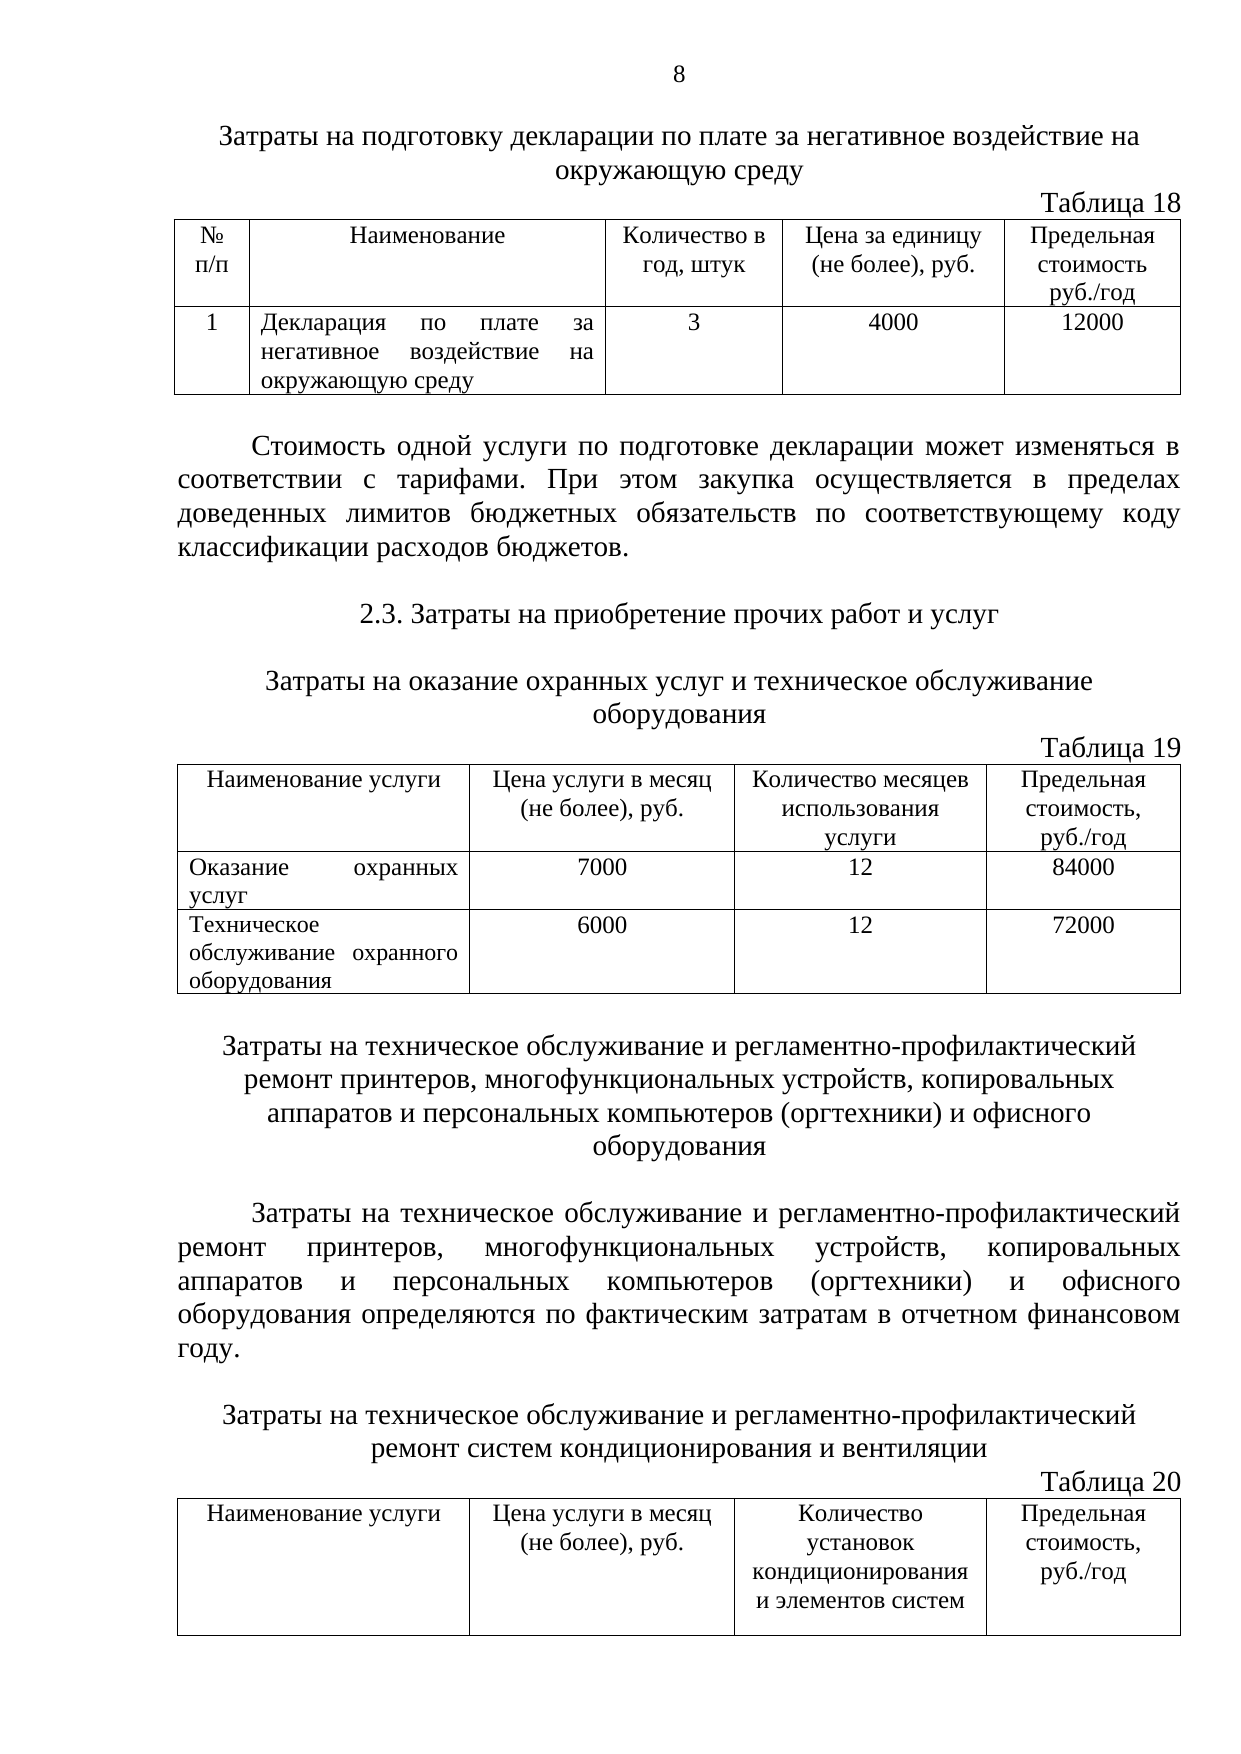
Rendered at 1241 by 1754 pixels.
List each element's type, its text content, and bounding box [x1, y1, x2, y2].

table_cell 7000 [470, 852, 734, 909]
table_cell Оказание охранных услуг [178, 852, 469, 909]
table_header Предельная стоимость руб./год [1005, 220, 1180, 306]
text Стоимость одной услуги по подготовке декларации может изменяться в соответствии с тарифами. При этом закупка осуществляется в пределах доведенных лимитов бюджетных обязательств по соответствующему коду классификации расходов бюджетов. [177, 428, 1181, 562]
table_header № п/п [175, 220, 249, 306]
table_cell Техническое обслуживание охранного оборудования [178, 910, 469, 993]
table_header Цена услуги в месяц (не более), руб. [470, 765, 734, 851]
table_header Цена за единицу (не более), руб. [783, 220, 1004, 306]
text Затраты на оказание охранных услуг и техническое обслуживание оборудования [177, 663, 1181, 730]
text Таблица 19 [177, 730, 1181, 763]
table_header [987, 1499, 1180, 1635]
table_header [470, 1499, 734, 1635]
table_header Предельная стоимость, руб./год [987, 765, 1180, 851]
table_header Наименование [250, 220, 605, 306]
table_header Наименование услуги [178, 765, 469, 851]
text Затраты на техническое обслуживание и регламентно-профилактический ремонт принтеров, многофункциональных устройств, копировальных аппаратов и персональных компьютеров (оргтехники) и офисного оборудования определяются по фактическим затратам в отчетном финансовом году. [177, 1196, 1181, 1363]
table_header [735, 1499, 986, 1635]
table_cell 12 [735, 852, 986, 909]
table_header Количество месяцев использования услуги [735, 765, 986, 851]
text Таблица 20 [177, 1464, 1181, 1497]
table_header Наименование услуги [178, 1499, 469, 1635]
table_header Количество в год, штук [606, 220, 782, 306]
table_cell 3 [606, 307, 782, 393]
table_cell 4000 [783, 307, 1004, 393]
table_cell 1 [175, 307, 249, 393]
table_cell 6000 [470, 910, 734, 993]
text Затраты на техническое обслуживание и регламентно-профилактический ремонт систем кондиционирования и вентиляции [177, 1397, 1181, 1464]
table_cell Декларация по плате за негативное воздействие на окружающую среду [250, 307, 605, 393]
table_cell 12 [735, 910, 986, 993]
table_cell 72000 [987, 910, 1180, 993]
text 2.3. Затраты на приобретение прочих работ и услуг [177, 596, 1181, 629]
text Затраты на подготовку декларации по плате за негативное воздействие на окружающую среду [177, 118, 1181, 185]
table_cell 84000 [987, 852, 1180, 909]
table_cell 12000 [1005, 307, 1180, 393]
text Затраты на техническое обслуживание и регламентно-профилактический ремонт принтеров, многофункциональных устройств, копировальных аппаратов и персональных компьютеров (оргтехники) и офисного оборудования [177, 1028, 1181, 1162]
text Таблица 18 [177, 185, 1181, 219]
